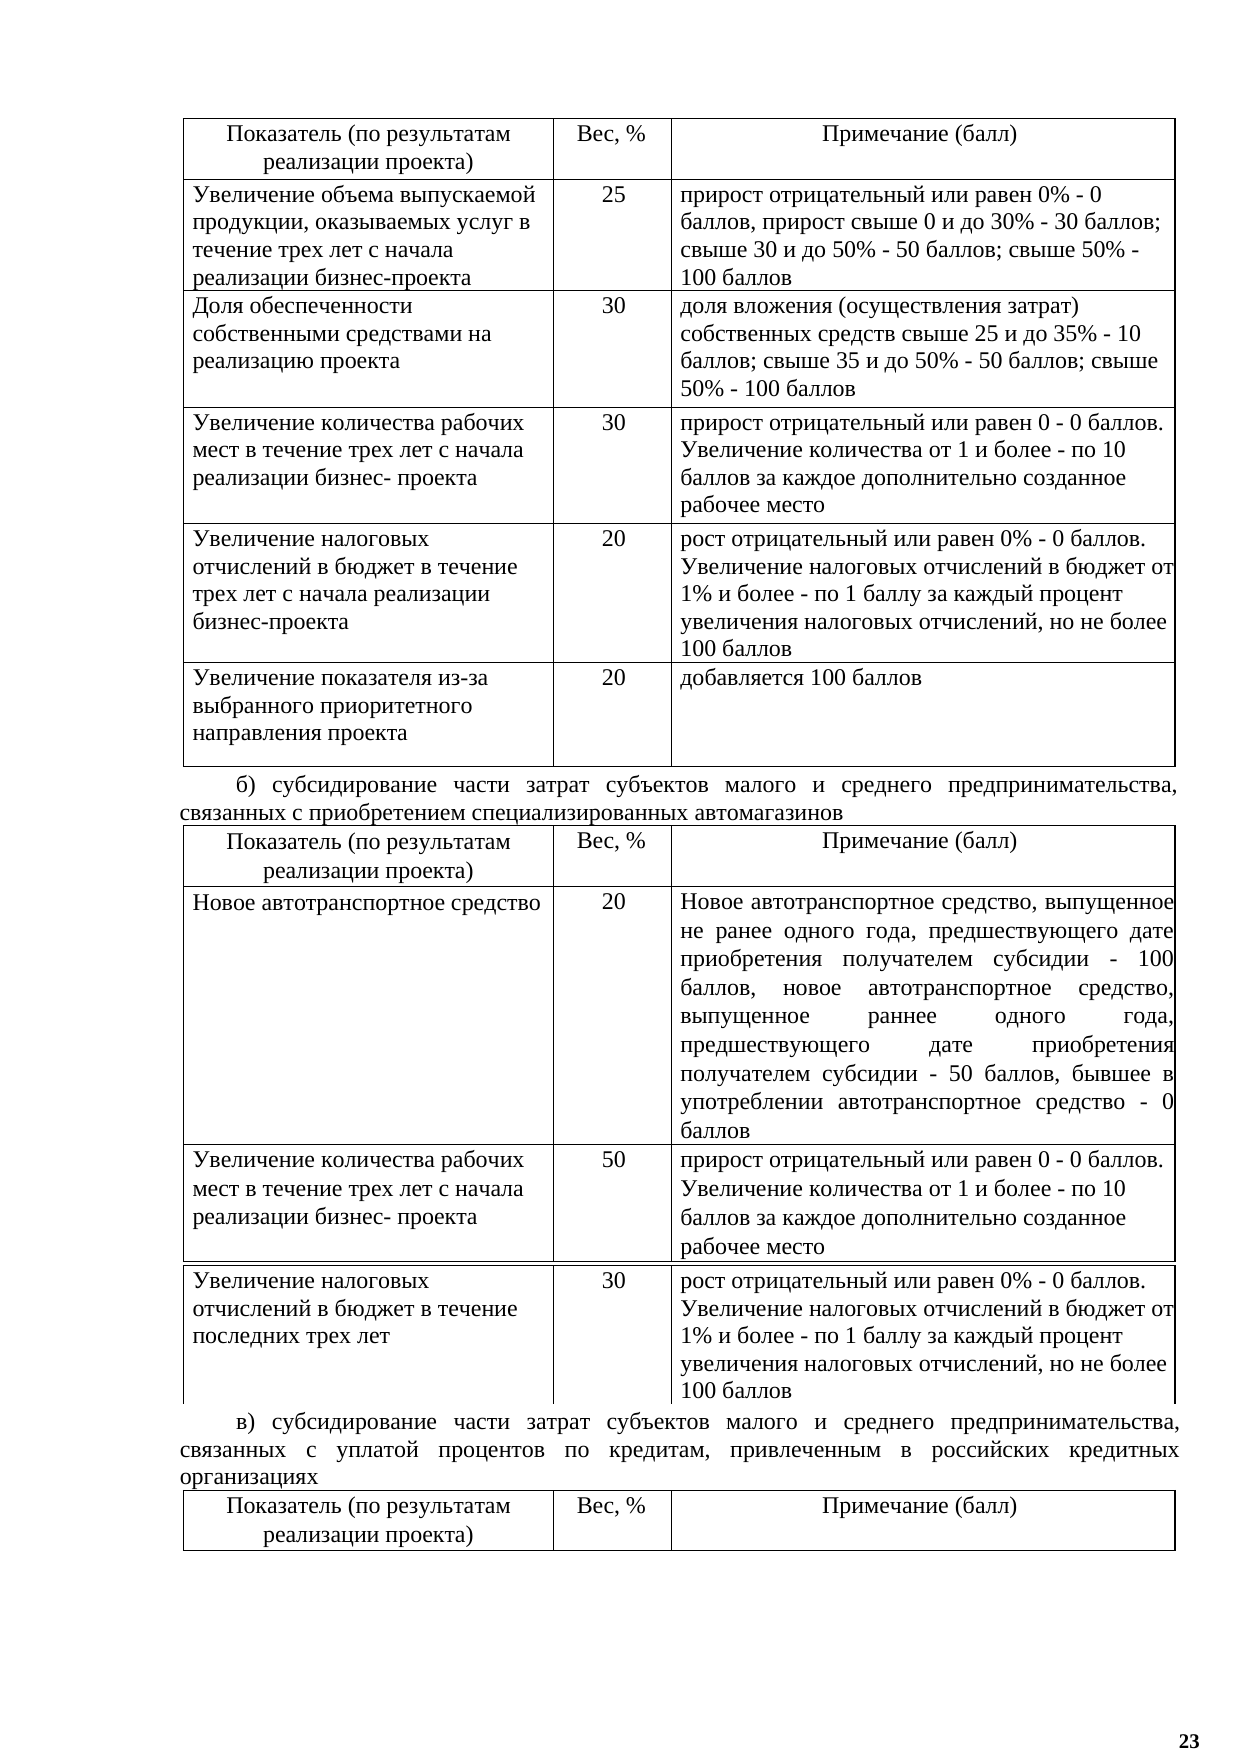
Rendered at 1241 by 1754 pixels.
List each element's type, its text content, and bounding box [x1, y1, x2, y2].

table_cell добавляется 100 баллов [672, 663, 1174, 766]
table_cell 20 [554, 524, 671, 662]
text б) субсидирование части затрат субъектов малого и среднего предпринимательства, связанных с приобретением специализированных автомагазинов [179, 770, 1179, 825]
table_cell 20 [554, 887, 671, 1144]
table_header Показатель (по результатам реализации проекта) [184, 119, 553, 179]
table_cell 20 [554, 663, 671, 766]
text в) субсидирование части затрат субъектов малого и среднего предпринимательства, связанных с уплатой процентов по кредитам, привлеченным в российских кредитных организациях [179, 1407, 1181, 1490]
table_cell 30 [554, 291, 671, 407]
table_header Показатель (по результатам реализации проекта) [184, 826, 553, 886]
table_cell 50 [554, 1145, 671, 1261]
table_header Вес, % [554, 826, 671, 886]
table_cell прирост отрицательный или равен 0 - 0 баллов. Увеличение количества от 1 и более - по 10 баллов за каждое дополнительно созданное рабочее место [672, 1145, 1174, 1261]
table_cell Увеличение количества рабочих мест в течение трех лет с начала реализации бизнес- проекта [184, 408, 553, 523]
table_cell Доля обеспеченности собственными средствами на реализацию проекта [184, 291, 553, 407]
table_header Увеличение налоговых отчислений в бюджет в течение последних трех лет [184, 1266, 553, 1404]
table_cell Новое автотранспортное средство [184, 887, 553, 1144]
table_header Примечание (балл) [672, 1491, 1174, 1550]
table_header Показатель (по результатам реализации проекта) [184, 1491, 553, 1550]
table_cell прирост отрицательный или равен 0% - 0 баллов, прирост свыше 0 и до 30% - 30 баллов; свыше 30 и до 50% - 50 баллов; свыше 50% - 100 баллов [672, 180, 1174, 290]
table_header 30 [554, 1266, 671, 1404]
table_header Примечание (балл) [672, 119, 1174, 179]
table_cell доля вложения (осуществления затрат) собственных средств свыше 25 и до 35% - 10 баллов; свыше 35 и до 50% - 50 баллов; свыше 50% - 100 баллов [672, 291, 1174, 407]
table_cell Увеличение количества рабочих мест в течение трех лет с начала реализации бизнес- проекта [184, 1145, 553, 1261]
table_cell Увеличение налоговых отчислений в бюджет в течение трех лет с начала реализации бизнес-проекта [184, 524, 553, 662]
table_cell рост отрицательный или равен 0% - 0 баллов. Увеличение налоговых отчислений в бюджет от 1% и более - по 1 баллу за каждый процент увеличения налоговых отчислений, но не более 100 баллов [672, 524, 1174, 662]
table_cell 30 [554, 408, 671, 523]
table_cell Увеличение объема выпускаемой продукции, оказываемых услуг в течение трех лет с начала реализации бизнес-проекта [184, 180, 553, 290]
table_header рост отрицательный или равен 0% - 0 баллов. Увеличение налоговых отчислений в бюджет от 1% и более - по 1 баллу за каждый процент увеличения налоговых отчислений, но не более 100 баллов [672, 1266, 1174, 1404]
table_cell Увеличение показателя из-за выбранного приоритетного направления проекта [184, 663, 553, 766]
table_header Вес, % [554, 1491, 671, 1550]
table_cell прирост отрицательный или равен 0 - 0 баллов. Увеличение количества от 1 и более - по 10 баллов за каждое дополнительно созданное рабочее место [672, 408, 1174, 523]
table_header Вес, % [554, 119, 671, 179]
table_header Примечание (балл) [672, 826, 1174, 886]
table_cell Новое автотранспортное средство, выпущенное не ранее одного года, предшествующего дате приобретения получателем субсидии - 100 баллов, новое автотранспортное средство, выпущенное раннее одного года, предшествующего дате приобретения получателем субсидии - 50 баллов, бывшее в употреблении автотранспортное средство - 0 баллов [672, 887, 1174, 1144]
table_cell 25 [554, 180, 671, 290]
